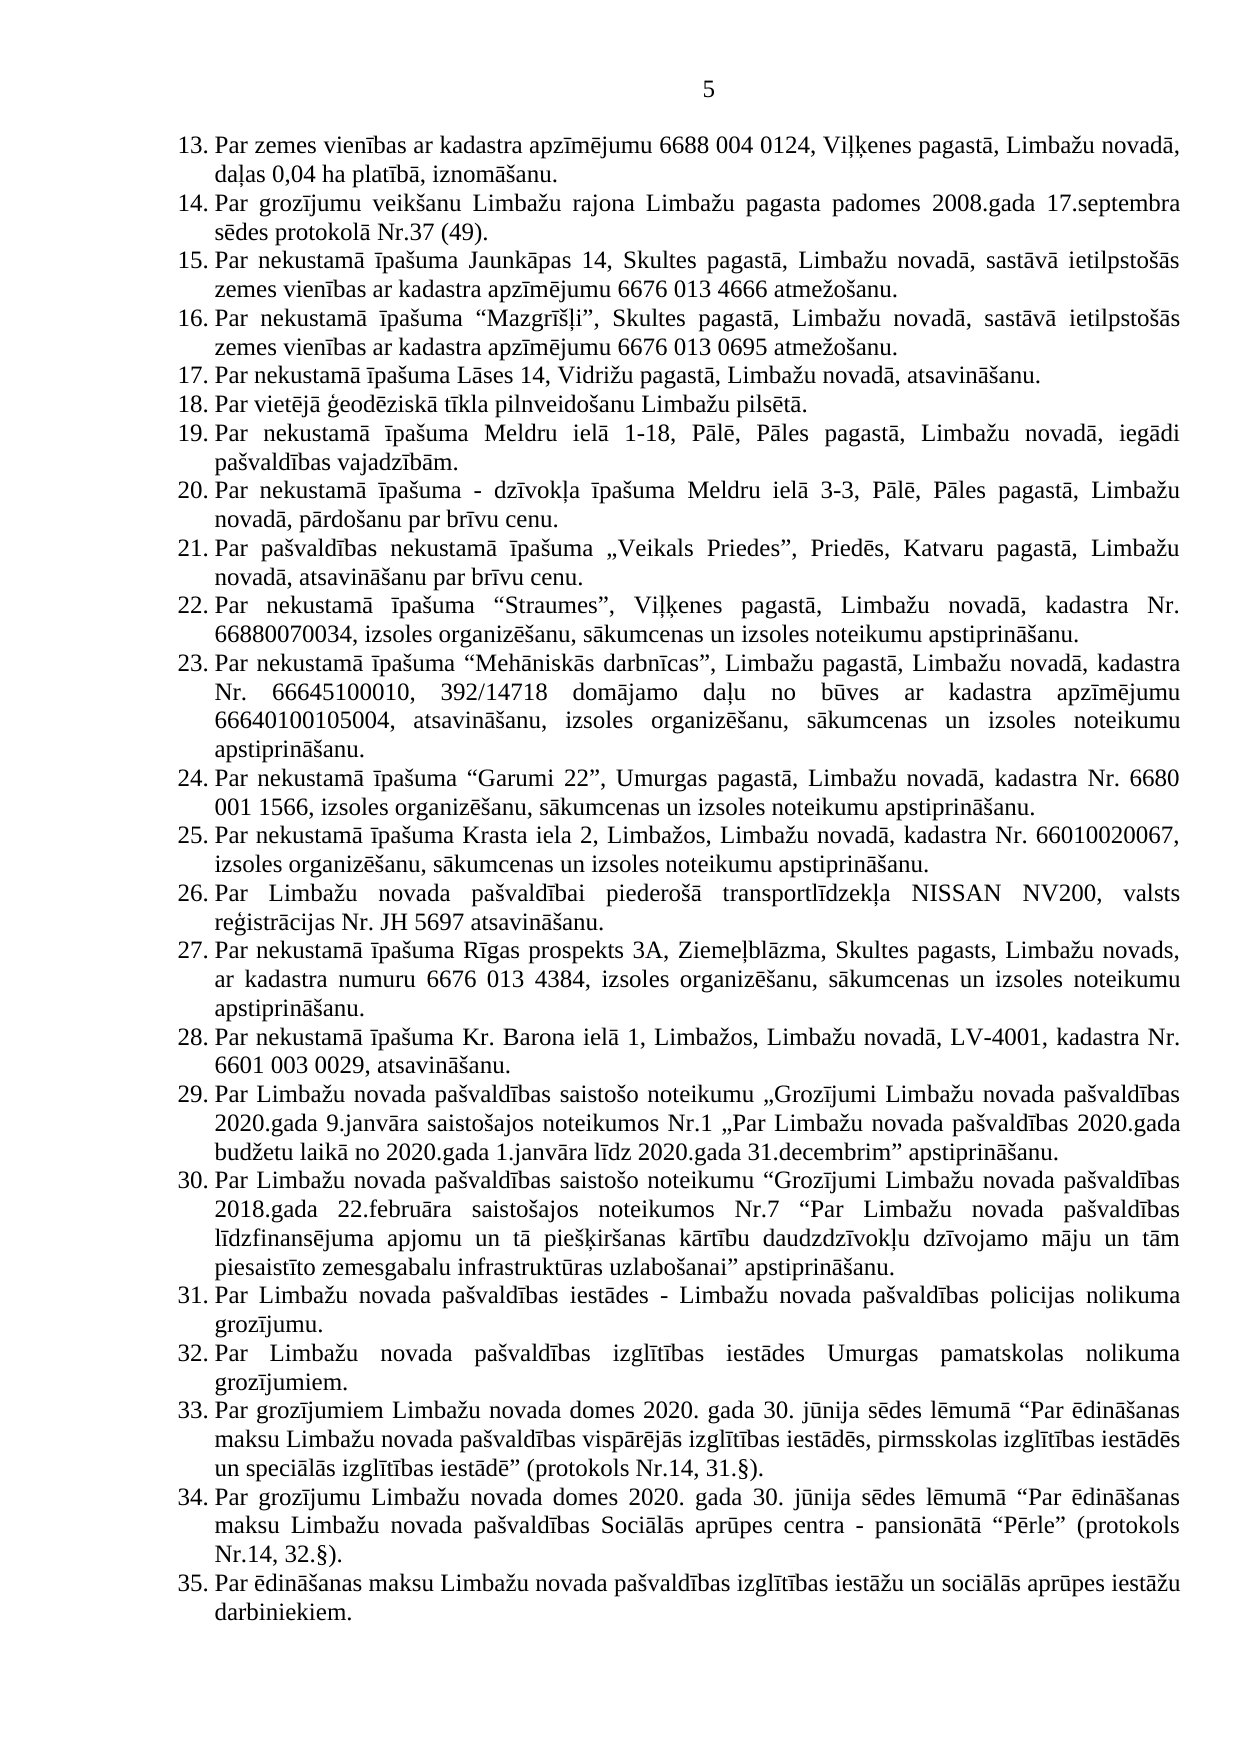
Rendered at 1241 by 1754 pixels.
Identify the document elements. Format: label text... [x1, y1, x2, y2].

list Par nekustamā īpašuma Kr. Barona ielā 1, Limbažos, Limbažu novadā, LV-4001, kadastra Nr. 6601 003 0029, atsavināšanu. [177, 1022, 1181, 1079]
list Par Limbažu novada pašvaldības izglītības iestādes Umurgas pamatskolas nolikuma grozījumiem. [177, 1338, 1181, 1396]
list Par zemes vienības ar kadastra apzīmējumu 6688 004 0124, Viļķenes pagastā, Limbažu novadā, daļas 0,04 ha platībā, iznomāšanu. [177, 131, 1181, 188]
list Par vietējā ģeodēziskā tīkla pilnveidošanu Limbažu pilsētā. [177, 389, 1181, 418]
list Par nekustamā īpašuma “Mazgrīšļi”, Skultes pagastā, Limbažu novadā, sastāvā ietilpstošās zemes vienības ar kadastra apzīmējumu 6676 013 0695 atmežošanu. [177, 303, 1181, 361]
list Par nekustamā īpašuma Lāses 14, Vidrižu pagastā, Limbažu novadā, atsavināšanu. [177, 361, 1181, 389]
list Par nekustamā īpašuma Jaunkāpas 14, Skultes pagastā, Limbažu novadā, sastāvā ietilpstošās zemes vienības ar kadastra apzīmējumu 6676 013 4666 atmežošanu. [177, 246, 1181, 303]
list Par nekustamā īpašuma Meldru ielā 1-18, Pālē, Pāles pagastā, Limbažu novadā, iegādi pašvaldības vajadzībām. [177, 418, 1181, 476]
list Par Limbažu novada pašvaldības saistošo noteikumu “Grozījumi Limbažu novada pašvaldības 2018.gada 22.februāra saistošajos noteikumos Nr.7 “Par Limbažu novada pašvaldības līdzfinansējuma apjomu un tā piešķiršanas kārtību daudzdzīvokļu dzīvojamo māju un tām piesaistīto zemesgabalu infrastruktūras uzlabošanai” apstiprināšanu. [177, 1166, 1181, 1281]
list Par grozījumu veikšanu Limbažu rajona Limbažu pagasta padomes 2008.gada 17.septembra sēdes protokolā Nr.37 (49). [177, 188, 1181, 246]
list Par nekustamā īpašuma Rīgas prospekts 3A, Ziemeļblāzma, Skultes pagasts, Limbažu novads, ar kadastra numuru 6676 013 4384, izsoles organizēšanu, sākumcenas un izsoles noteikumu apstiprināšanu. [177, 936, 1181, 1022]
list Par nekustamā īpašuma “Garumi 22”, Umurgas pagastā, Limbažu novadā, kadastra Nr. 6680 001 1566, izsoles organizēšanu, sākumcenas un izsoles noteikumu apstiprināšanu. [177, 763, 1181, 821]
list Par Limbažu novada pašvaldības iestādes - Limbažu novada pašvaldības policijas nolikuma grozījumu. [177, 1281, 1181, 1338]
list Par grozījumu Limbažu novada domes 2020. gada 30. jūnija sēdes lēmumā “Par ēdināšanas maksu Limbažu novada pašvaldības Sociālās aprūpes centra - pansionātā “Pērle” (protokols Nr.14, 32.§). [177, 1482, 1181, 1568]
list Par nekustamā īpašuma - dzīvokļa īpašuma Meldru ielā 3-3, Pālē, Pāles pagastā, Limbažu novadā, pārdošanu par brīvu cenu. [177, 476, 1181, 533]
list Par nekustamā īpašuma “Straumes”, Viļķenes pagastā, Limbažu novadā, kadastra Nr. 66880070034, izsoles organizēšanu, sākumcenas un izsoles noteikumu apstiprināšanu. [177, 591, 1181, 648]
list Par pašvaldības nekustamā īpašuma „Veikals Priedes”, Priedēs, Katvaru pagastā, Limbažu novadā, atsavināšanu par brīvu cenu. [177, 533, 1181, 591]
list Par grozījumiem Limbažu novada domes 2020. gada 30. jūnija sēdes lēmumā “Par ēdināšanas maksu Limbažu novada pašvaldības vispārējās izglītības iestādēs, pirmsskolas izglītības iestādēs un speciālās izglītības iestādē” (protokols Nr.14, 31.§). [177, 1396, 1181, 1482]
list Par Limbažu novada pašvaldībai piederošā transportlīdzekļa NISSAN NV200, valsts reģistrācijas Nr. JH 5697 atsavināšanu. [177, 878, 1181, 936]
list Par Limbažu novada pašvaldības saistošo noteikumu „Grozījumi Limbažu novada pašvaldības 2020.gada 9.janvāra saistošajos noteikumos Nr.1 „Par Limbažu novada pašvaldības 2020.gada budžetu laikā no 2020.gada 1.janvāra līdz 2020.gada 31.decembrim” apstiprināšanu. [177, 1079, 1181, 1166]
list Par ēdināšanas maksu Limbažu novada pašvaldības izglītības iestāžu un sociālās aprūpes iestāžu darbiniekiem. [177, 1568, 1181, 1626]
list Par nekustamā īpašuma “Mehāniskās darbnīcas”, Limbažu pagastā, Limbažu novadā, kadastra Nr. 66645100010, 392/14718 domājamo daļu no būves ar kadastra apzīmējumu 66640100105004, atsavināšanu, izsoles organizēšanu, sākumcenas un izsoles noteikumu apstiprināšanu. [177, 648, 1181, 763]
list Par nekustamā īpašuma Krasta iela 2, Limbažos, Limbažu novadā, kadastra Nr. 66010020067, izsoles organizēšanu, sākumcenas un izsoles noteikumu apstiprināšanu. [177, 821, 1181, 878]
